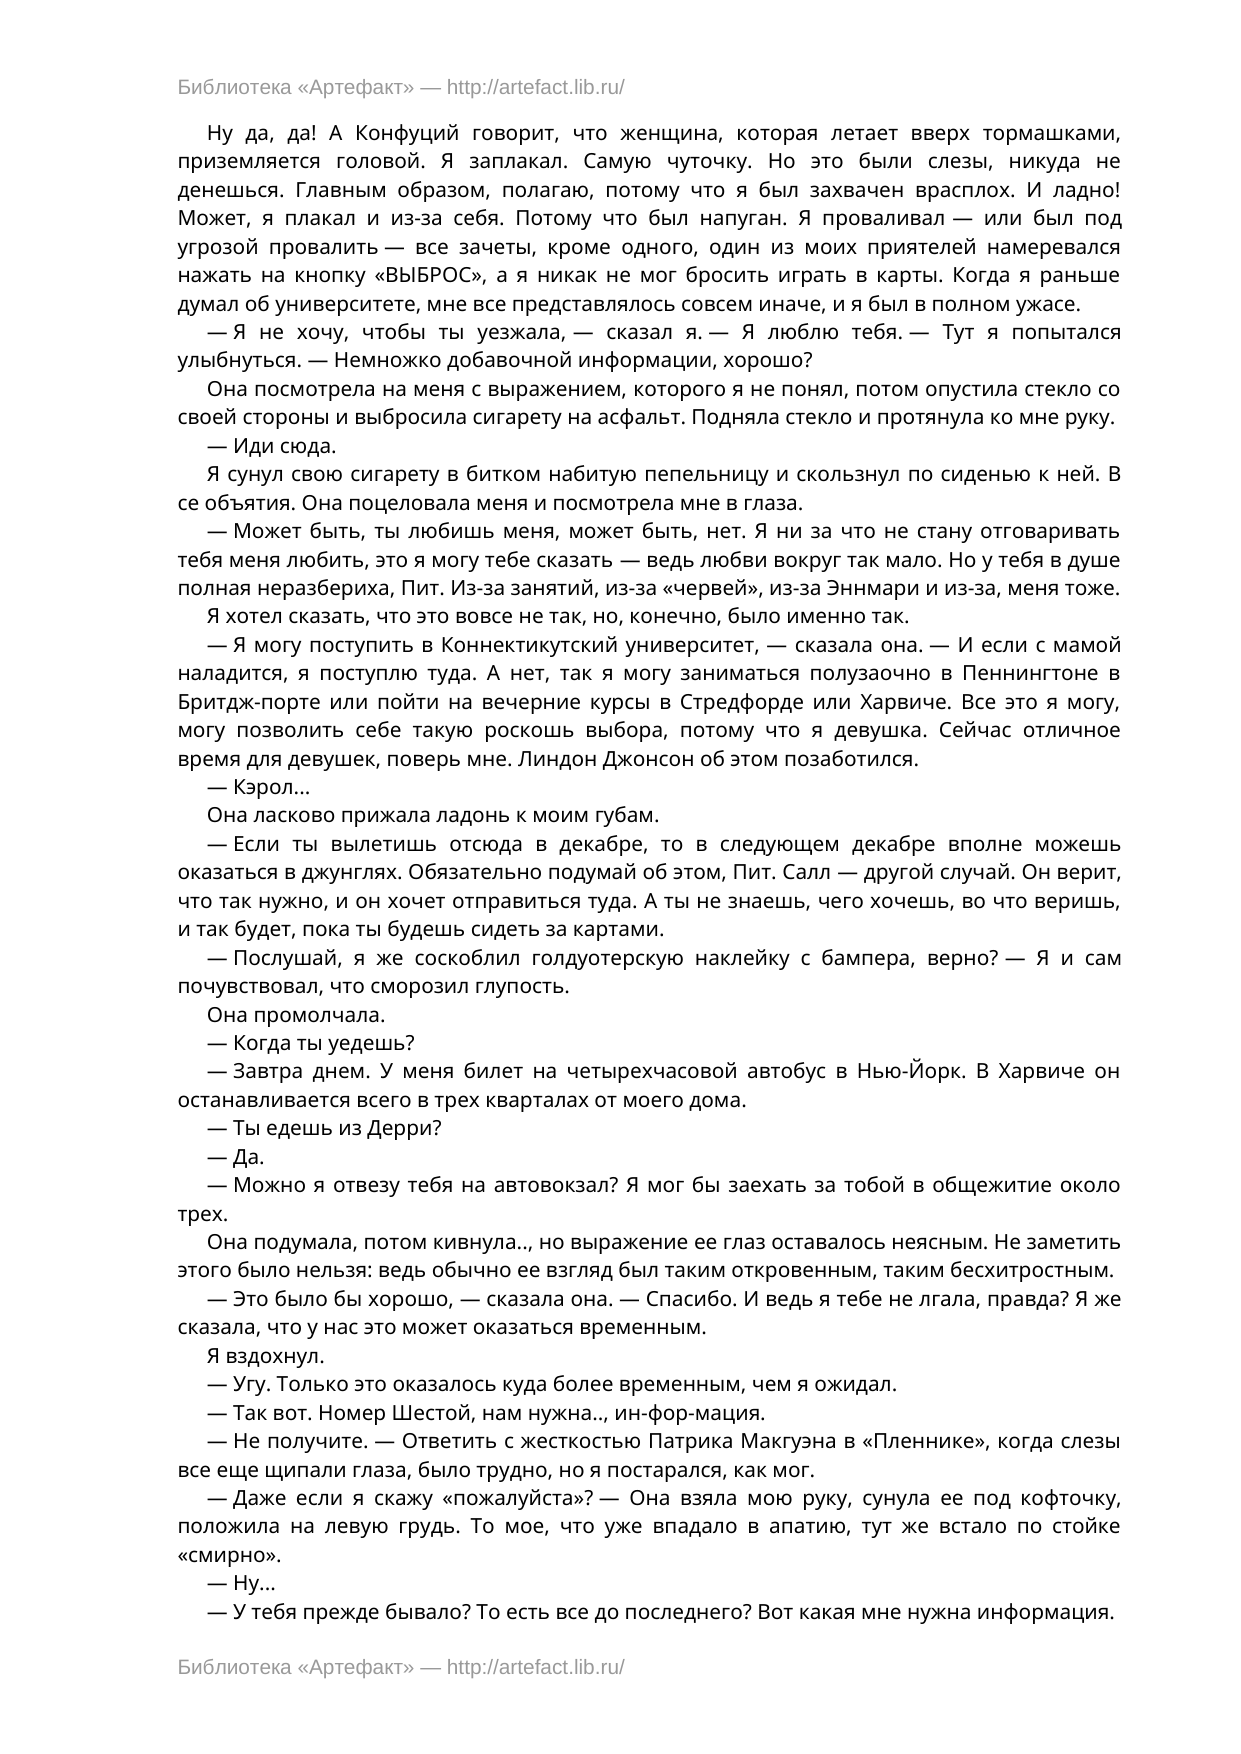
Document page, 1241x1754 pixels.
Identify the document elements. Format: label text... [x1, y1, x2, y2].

text Она посмотрела на меня с выражением, которого я не понял, потом опустила стекло со своей стороны и выбросила сигарету на асфальт. Подняла стекло и протянула ко мне руку. [177, 374, 1122, 431]
text Я хотел сказать, что это вовсе не так, но, конечно, было именно так. [177, 602, 1122, 630]
text — Даже если я скажу «пожалуйста»? — Она взяла мою руку, сунула ее под кофточку, положила на левую грудь. То мое, что уже впадало в апатию, тут же встало по стойке «смирно». [177, 1483, 1122, 1568]
text — Может быть, ты любишь меня, может быть, нет. Я ни за что не стану отговаривать тебя меня любить, это я могу тебе сказать — ведь любви вокруг так мало. Но у тебя в душе полная неразбериха, Пит. Из-за занятий, из-за «червей», из-за Эннмари и из-за, меня тоже. [177, 516, 1122, 602]
text — Ты едешь из Дерри? [177, 1113, 1122, 1142]
text — Я не хочу, чтобы ты уезжала, — сказал я. — Я люблю тебя. — Тут я попытался улыбнуться. — Немножко добавочной информации, хорошо? [177, 317, 1122, 374]
text — Не получите. — Ответить с жесткостью Патрика Макгуэна в «Пленнике», когда слезы все еще щипали глаза, было трудно, но я постарался, как мог. [177, 1426, 1122, 1483]
text — Послушай, я же соскоблил голдуотерскую наклейку с бампера, верно? — Я и сам почувствовал, что сморозил глупость. [177, 943, 1122, 1000]
text — Угу. Только это оказалось куда более временным, чем я ожидал. [177, 1369, 1122, 1398]
text — Если ты вылетишь отсюда в декабре, то в следующем декабре вполне можешь оказаться в джунглях. Обязательно подумай об этом, Пит. Салл — другой случай. Он верит, что так нужно, и он хочет отправиться туда. А ты не знаешь, чего хочешь, во что веришь, и так будет, пока ты будешь сидеть за картами. [177, 829, 1122, 943]
text — Можно я отвезу тебя на автовокзал? Я мог бы заехать за тобой в общежитие около трех. [177, 1170, 1122, 1227]
text — Это было бы хорошо, — сказала она. — Спасибо. И ведь я тебе не лгала, правда? Я же сказала, что у нас это может оказаться временным. [177, 1284, 1122, 1341]
text Она ласково прижала ладонь к моим губам. [177, 801, 1122, 829]
text — Завтра днем. У меня билет на четырехчасовой автобус в Нью-Йорк. В Харвиче он останавливается всего в трех кварталах от моего дома. [177, 1057, 1122, 1113]
text Я сунул свою сигарету в битком набитую пепельницу и скользнул по сиденью к ней. В се объятия. Она поцеловала меня и посмотрела мне в глаза. [177, 459, 1122, 516]
text — Так вот. Номер Шестой, нам нужна.., ин-фор-мация. [177, 1398, 1122, 1426]
text — Ну... [177, 1568, 1122, 1597]
text — Я могу поступить в Коннектикутский университет, — сказала она. — И если с мамой наладится, я поступлю туда. А нет, так я могу заниматься полузаочно в Пеннингтоне в Бритдж-порте или пойти на вечерние курсы в Стредфорде или Харвиче. Все это я могу, могу позволить себе такую роскошь выбора, потому что я девушка. Сейчас отличное время для девушек, поверь мне. Линдон Джонсон об этом позаботился. [177, 630, 1122, 772]
text — Да. [177, 1142, 1122, 1170]
text — Иди сюда. [177, 431, 1122, 459]
text — У тебя прежде бывало? То есть все до последнего? Вот какая мне нужна информация. [177, 1597, 1122, 1625]
text Ну да, да! А Конфуций говорит, что женщина, которая летает вверх тормашками, приземляется головой. Я заплакал. Самую чуточку. Но это были слезы, никуда не денешься. Главным образом, полагаю, потому что я был захвачен врасплох. И ладно! Может, я плакал и из-за себя. Потому что был напуган. Я проваливал — или был под угрозой провалить — все зачеты, кроме одного, один из моих приятелей намеревался нажать на кнопку «ВЫБРОС», а я никак не мог бросить играть в карты. Когда я раньше думал об университете, мне все представлялось совсем иначе, и я был в полном ужасе. [177, 118, 1122, 317]
text — Кэрол... [177, 772, 1122, 801]
text — Когда ты уедешь? [177, 1028, 1122, 1057]
text Она подумала, потом кивнула.., но выражение ее глаз оставалось неясным. Не заметить этого было нельзя: ведь обычно ее взгляд был таким откровенным, таким бесхитростным. [177, 1227, 1122, 1284]
text Я вздохнул. [177, 1341, 1122, 1369]
text Она промолчала. [177, 1000, 1122, 1028]
